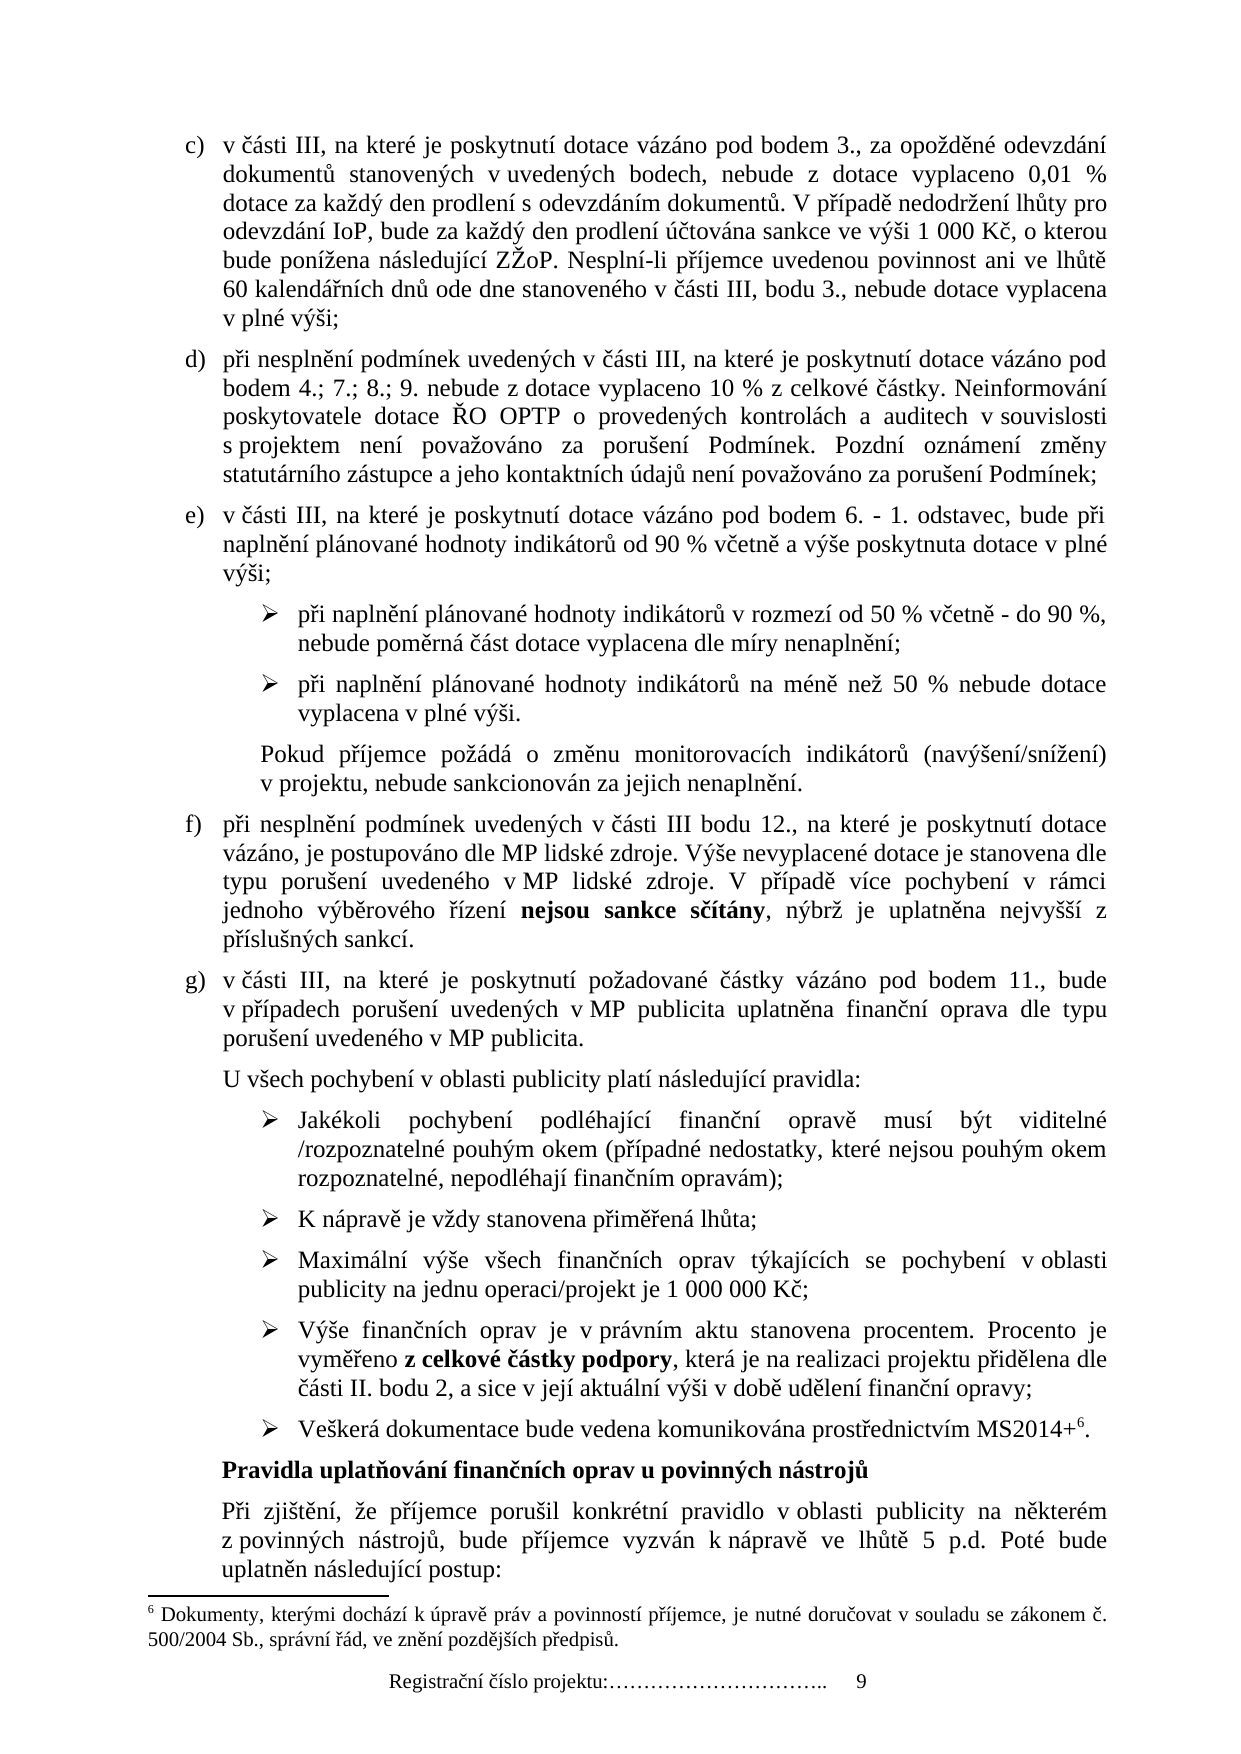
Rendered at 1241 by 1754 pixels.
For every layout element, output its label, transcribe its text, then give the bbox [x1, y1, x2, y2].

list při nesplnění podmínek uvedených v části III, na které je poskytnutí dotace vázáno pod bodem 4.; 7.; 8.; 9. nebude z dotace vyplaceno 10 % z celkové částky. Neinformování poskytovatele dotace ŘO OPTP o provedených kontrolách a auditech v souvislosti s projektem není považováno za porušení Podmínek. Pozdní oznámení změny statutárního zástupce a jeho kontaktních údajů není považováno za porušení Podmínek; [185, 344, 1107, 488]
list při naplnění plánované hodnoty indikátorů na méně než 50 % nebude dotace vyplacena v plné výši. [260, 669, 1107, 726]
list v části III, na které je poskytnutí dotace vázáno pod bodem 3., za opožděné odevzdání dokumentů stanovených v uvedených bodech, nebude z dotace vyplaceno 0,01 % dotace za každý den prodlení s odevzdáním dokumentů. V případě nedodržení lhůty pro odevzdání IoP, bude za každý den prodlení účtována sankce ve výši 1 000 Kč, o kterou bude ponížena následující ZŽoP. Nesplní-li příjemce uvedenou povinnost ani ve lhůtě 60 kalendářních dnů ode dne stanoveného v části III, bodu 3., nebude dotace vyplacena v plné výši; [185, 130, 1107, 331]
list při nesplnění podmínek uvedených v části III bodu 12., na které je poskytnutí dotace vázáno, je postupováno dle MP lidské zdroje. Výše nevyplacené dotace je stanovena dle typu porušení uvedeného v MP lidské zdroje. V případě více pochybení v rámci jednoho výběrového řízení nejsou sankce sčítány, nýbrž je uplatněna nejvyšší z příslušných sankcí. [185, 809, 1107, 953]
list Maximální výše všech finančních oprav týkajících se pochybení v oblasti publicity na jednu operaci/projekt je 1 000 000 Kč; [260, 1245, 1107, 1303]
text U všech pochybení v oblasti publicity platí následující pravidla: [223, 1064, 1107, 1093]
text Pokud příjemce požádá o změnu monitorovacích indikátorů (navýšení/snížení) v projektu, nebude sankcionován za jejich nenaplnění. [260, 739, 1107, 796]
text Při zjištění, že příjemce porušil konkrétní pravidlo v oblasti publicity na některém z povinných nástrojů, bude příjemce vyzván k nápravě ve lhůtě 5 p.d. Poté bude uplatněn následující postup: [221, 1496, 1107, 1583]
list v části III, na které je poskytnutí dotace vázáno pod bodem 6. - 1. odstavec, bude při naplnění plánované hodnoty indikátorů od 90 % včetně a výše poskytnuta dotace v plné výši; [185, 500, 1107, 586]
list Veškerá dokumentace bude vedena komunikována prostřednictvím MS2014+. [260, 1414, 1107, 1443]
list K nápravě je vždy stanovena přiměřená lhůta; [260, 1204, 1107, 1233]
list Jakékoli pochybení podléhající finanční opravě musí být viditelné /rozpoznatelné pouhým okem (případné nedostatky, které nejsou pouhým okem rozpoznatelné, nepodléhají finančním opravám); [260, 1105, 1107, 1191]
text Pravidla uplatňování finančních oprav u povinných nástrojů [148, 1455, 1107, 1484]
list v části III, na které je poskytnutí požadované částky vázáno pod bodem 11., bude v případech porušení uvedených v MP publicita uplatněna finanční oprava dle typu porušení uvedeného v MP publicita. [185, 965, 1107, 1051]
list při naplnění plánované hodnoty indikátorů v rozmezí od 50 % včetně - do 90 %, nebude poměrná část dotace vyplacena dle míry nenaplnění; [260, 599, 1107, 656]
list Výše finančních oprav je v právním aktu stanovena procentem. Procento je vyměřeno z celkové částky podpory, která je na realizaci projektu přidělena dle části II. bodu 2, a sice v její aktuální výši v době udělení finanční opravy; [260, 1315, 1107, 1401]
